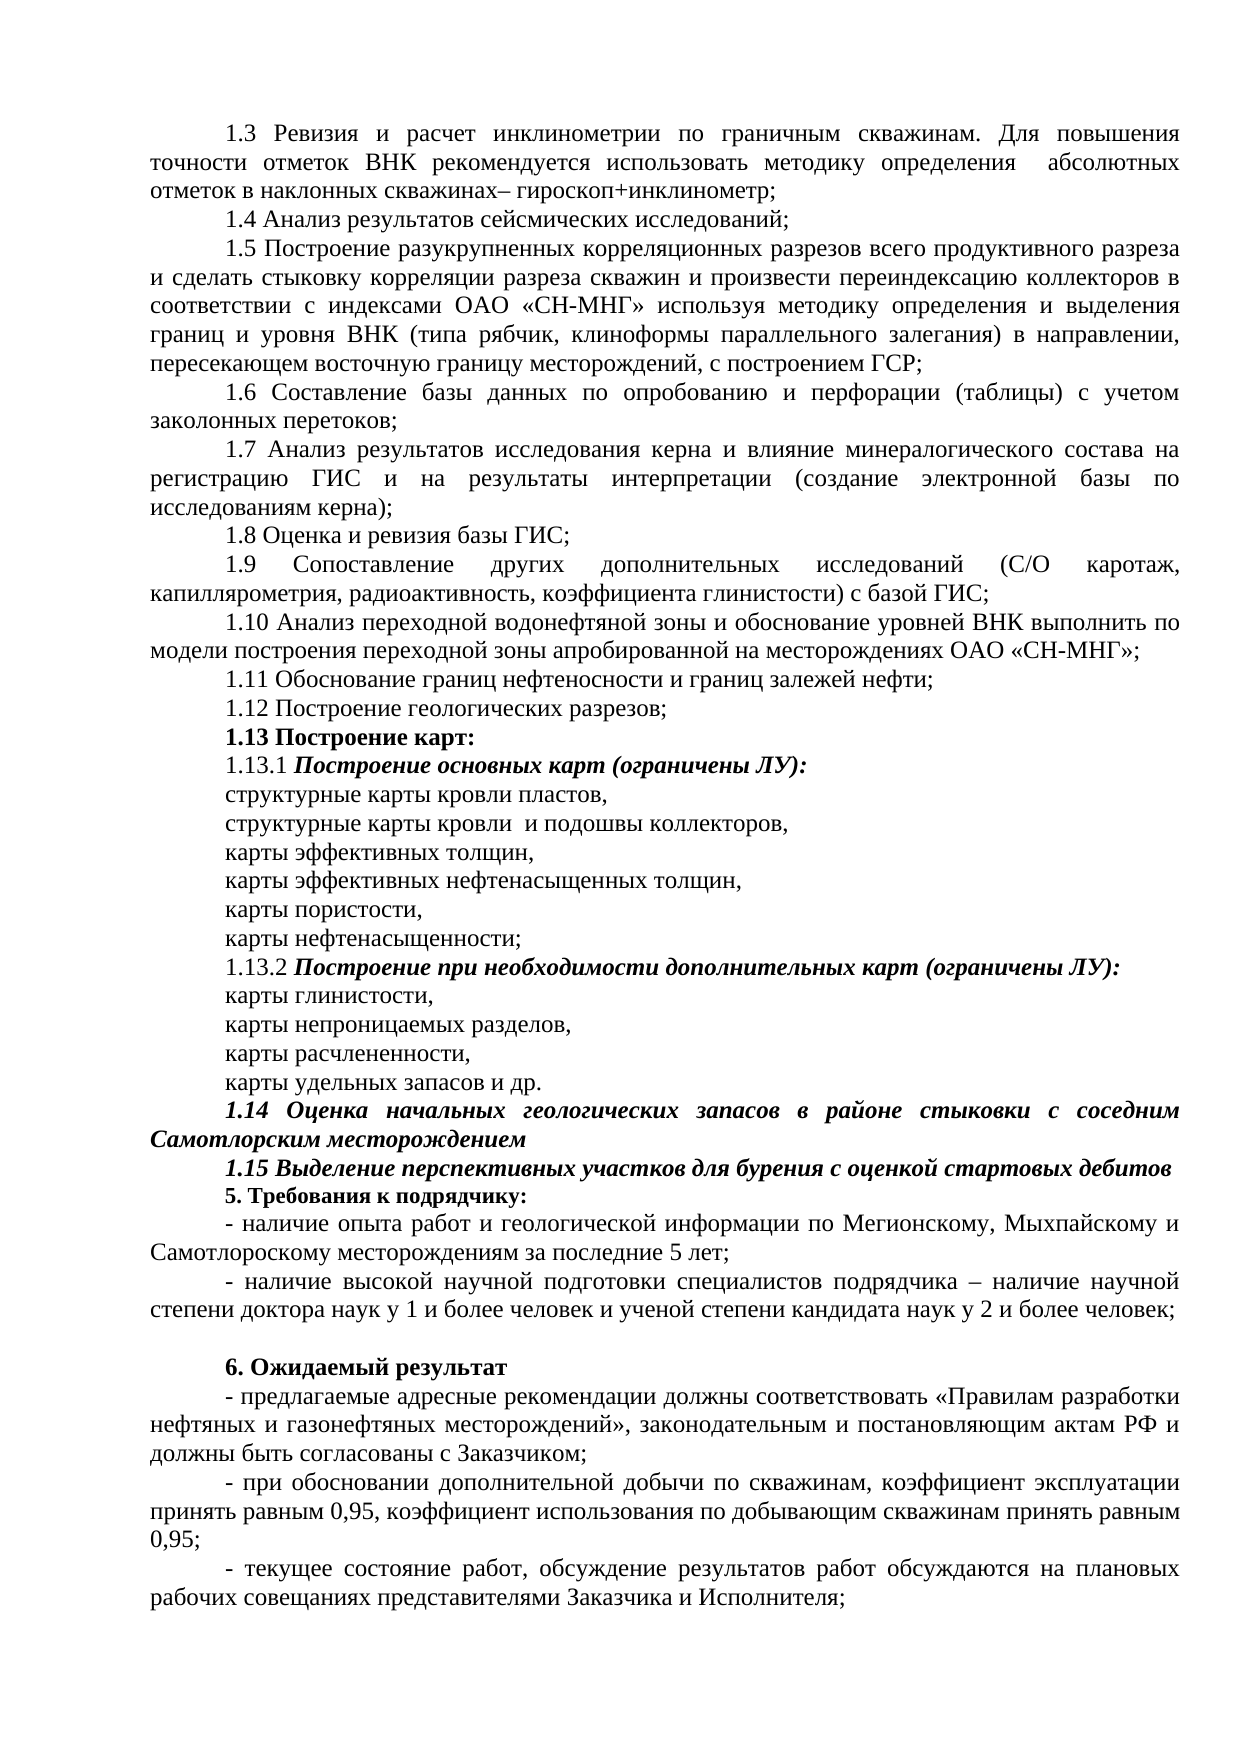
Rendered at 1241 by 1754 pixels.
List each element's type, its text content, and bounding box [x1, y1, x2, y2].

text 1.8 Оценка и ревизия базы ГИС; [150, 521, 1181, 549]
text 1.13.1 Построение основных карт (ограничены ЛУ): [150, 751, 1181, 779]
text 1.6 Составление базы данных по опробованию и перфорации (таблицы) с учетом заколонных перетоков; [150, 377, 1181, 434]
text - при обосновании дополнительной добычи по скважинам, коэффициент эксплуатации принять равным 0,95, коэффициент использования по добывающим скважинам принять равным 0,95; [150, 1467, 1181, 1553]
text 1.13 Построение карт: [150, 722, 1181, 751]
text 1.5 Построение разукрупненных корреляционных разрезов всего продуктивного разреза и сделать стыковку корреляции разреза скважин и произвести переиндексацию коллекторов в соответствии с индексами ОАО «СН-МНГ» используя методику определения и выделения границ и уровня ВНК (типа рябчик, клиноформы параллельного залегания) в направлении, пересекающем восточную границу месторождений, с построением ГСР; [150, 233, 1181, 377]
text - предлагаемые адресные рекомендации должны соответствовать «Правилам разработки нефтяных и газонефтяных месторождений», законодательным и постановляющим актам РФ и должны быть согласованы с Заказчиком; [150, 1381, 1181, 1467]
text карты глинистости, [150, 981, 1181, 1009]
text 1.11 Обоснование границ нефтеносности и границ залежей нефти; [150, 664, 1181, 693]
text структурные карты кровли и подошвы коллекторов, [150, 808, 1181, 837]
text карты пористости, [150, 894, 1181, 923]
text - текущее состояние работ, обсуждение результатов работ обсуждаются на плановых рабочих совещаниях представителями Заказчика и Исполнителя; [150, 1553, 1181, 1611]
text 1.4 Анализ результатов сейсмических исследований; [150, 204, 1181, 233]
text 1.10 Анализ переходной водонефтяной зоны и обоснование уровней ВНК выполнить по модели построения переходной зоны апробированной на месторождениях ОАО «СН-МНГ»; [150, 607, 1181, 664]
text 1.13.2 Построение при необходимости дополнительных карт (ограничены ЛУ): [150, 952, 1181, 981]
text 1.12 Построение геологических разрезов; [150, 693, 1181, 722]
text 6. Ожидаемый результат [150, 1352, 1181, 1381]
text структурные карты кровли пластов, [150, 779, 1181, 808]
text карты расчлененности, [150, 1038, 1181, 1067]
text - наличие опыта работ и геологической информации по Мегионскому, Мыхпайскому и Самотлороскому месторождениям за последние 5 лет; [150, 1208, 1181, 1266]
text карты нефтенасыщенности; [150, 923, 1181, 952]
text 1.9 Сопоставление других дополнительных исследований (С/О каротаж, капиллярометрия, радиоактивность, коэффициента глинистости) с базой ГИС; [150, 549, 1181, 607]
text - наличие высокой научной подготовки специалистов подрядчика – наличие научной степени доктора наук у 1 и более человек и ученой степени кандидата наук у 2 и более человек; [150, 1266, 1181, 1323]
text карты непроницаемых разделов, [150, 1009, 1181, 1038]
text 5. Требования к подрядчику: [150, 1182, 1181, 1208]
text 1.3 Ревизия и расчет инклинометрии по граничным скважинам. Для повышения точности отметок ВНК рекомендуется использовать методику определения абсолютных отметок в наклонных скважинах– гироскоп+инклинометр; [150, 118, 1181, 204]
text карты эффективных нефтенасыщенных толщин, [150, 866, 1181, 894]
text карты эффективных толщин, [150, 837, 1181, 866]
text 1.15 Выделение перспективных участков для бурения с оценкой стартовых дебитов [150, 1153, 1181, 1182]
text 1.14 Оценка начальных геологических запасов в районе стыковки с соседним Самотлорским месторождением [150, 1096, 1181, 1153]
text карты удельных запасов и др. [150, 1067, 1181, 1096]
text 1.7 Анализ результатов исследования керна и влияние минералогического состава на регистрацию ГИС и на результаты интерпретации (создание электронной базы по исследованиям керна); [150, 434, 1181, 521]
